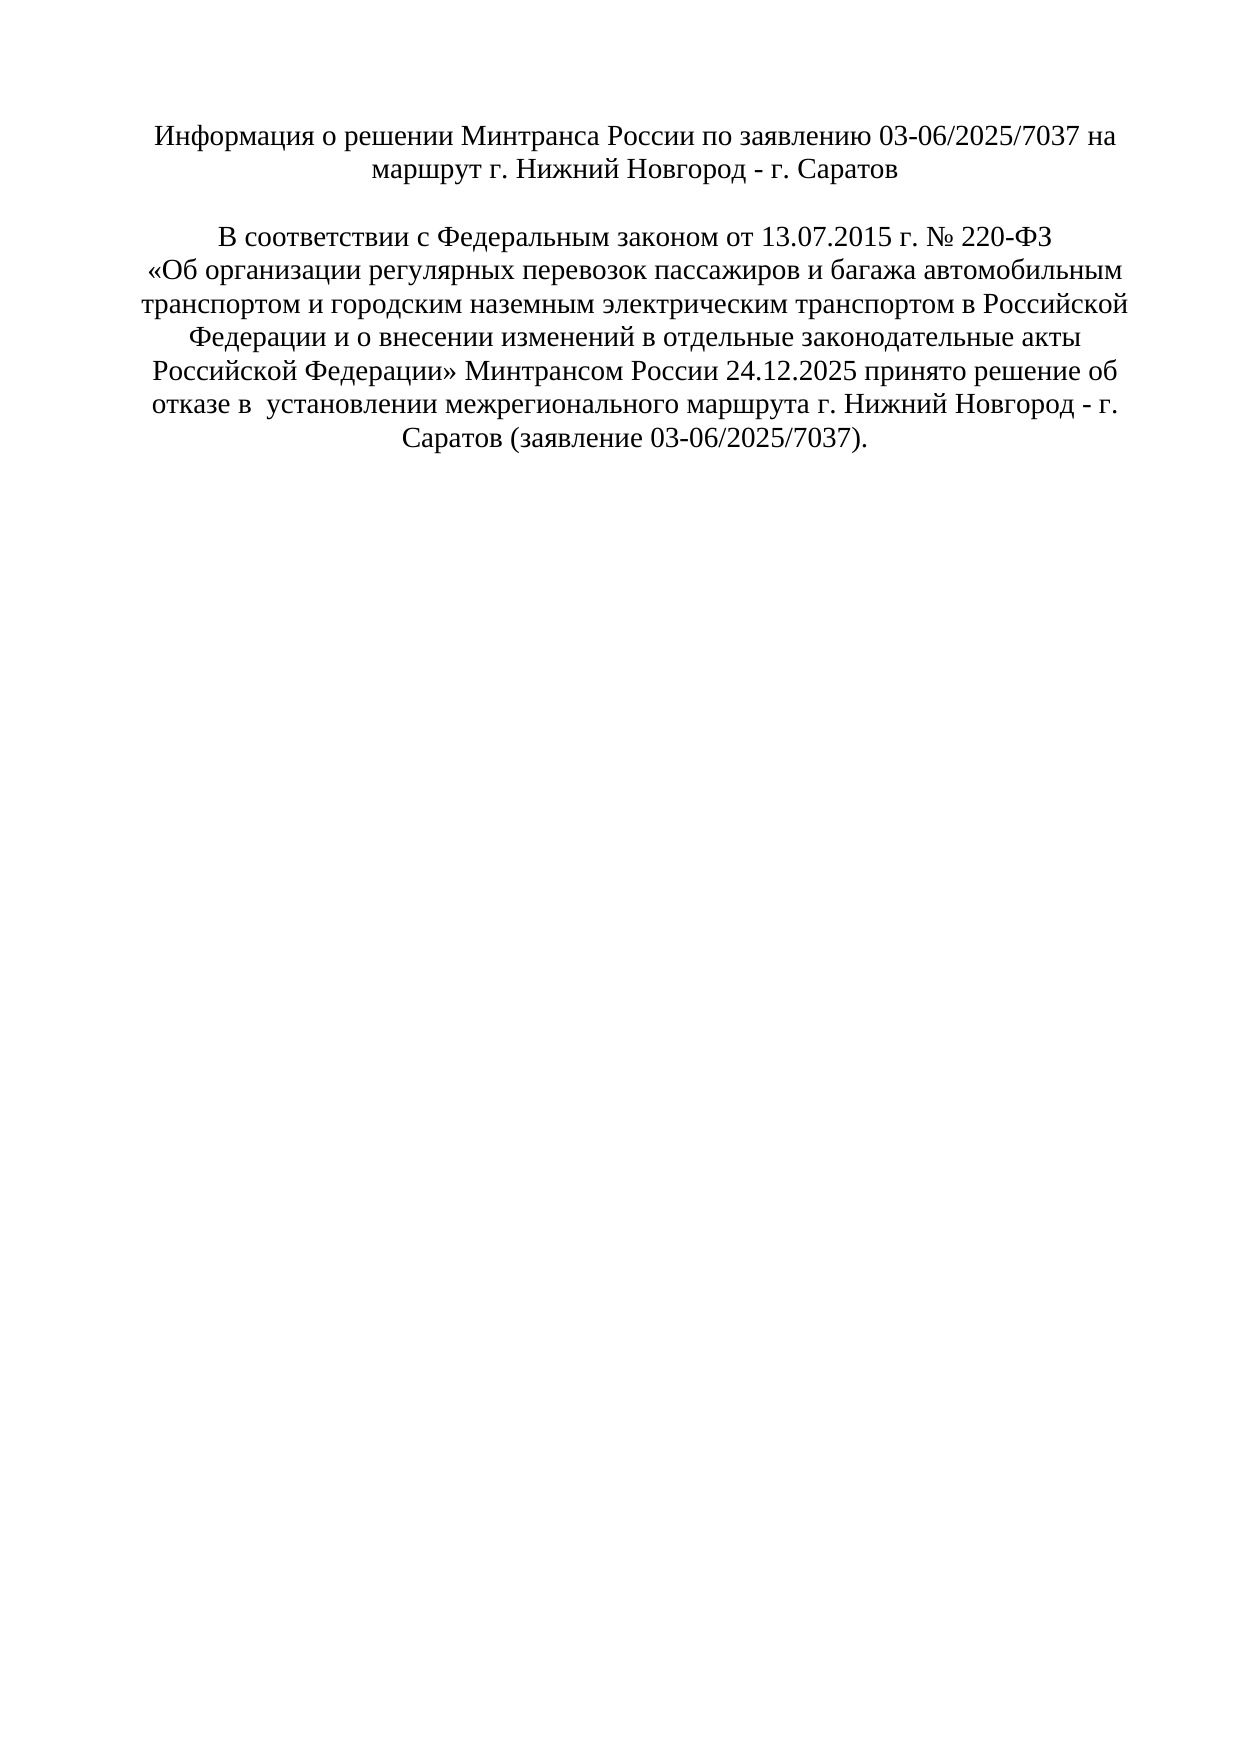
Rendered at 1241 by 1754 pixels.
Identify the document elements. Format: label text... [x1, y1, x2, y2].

text В соответствии с Федеральным законом от 13.07.2015 г. № 220-ФЗ «Об организации регулярных перевозок пассажиров и багажа автомобильным транспортом и городским наземным электрическим транспортом в Российской Федерации и о внесении изменений в отдельные законодательные акты Российской Федерации» Минтрансом России 24.12.2025 принято решение об отказе в установлении межрегионального маршрута г. Нижний Новгород - г. Саратов (заявление 03-06/2025/7037). [118, 219, 1152, 453]
text Информация о решении Минтранса России по заявлению 03-06/2025/7037 на маршрут г. Нижний Новгород - г. Саратов [118, 118, 1152, 185]
